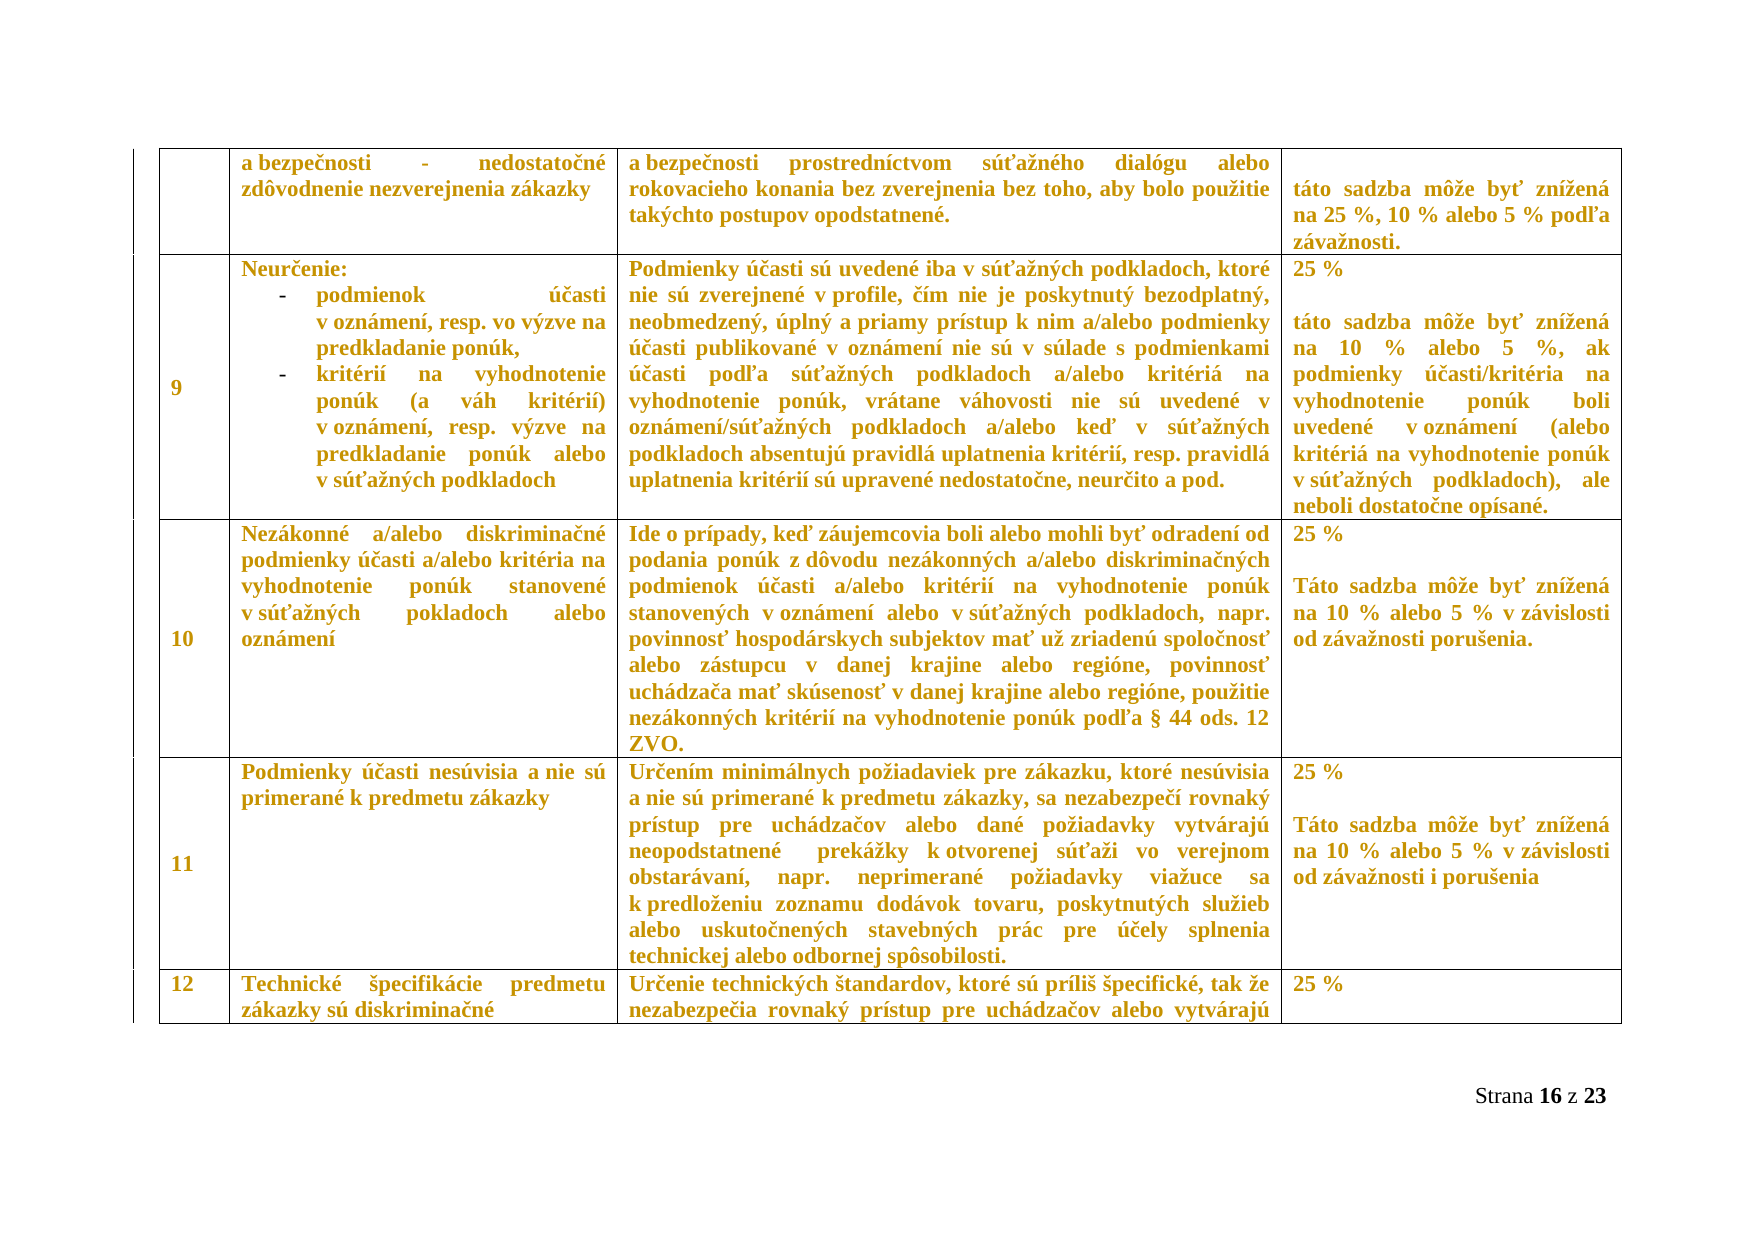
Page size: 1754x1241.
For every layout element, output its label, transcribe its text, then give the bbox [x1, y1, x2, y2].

table_cell Podmienky účasti nesúvisia a nie sú primerané k predmetu zákazky [230, 758, 617, 969]
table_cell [618, 970, 1281, 1022]
table_cell Nezákonné a/alebo diskriminačné podmienky účasti a/alebo kritéria na vyhodnotenie ponúk stanovené v súťažných pokladoch alebo oznámení [230, 520, 617, 757]
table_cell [230, 970, 617, 1022]
table_cell Neurčenie: podmienok účasti v oznámení, resp. vo výzve na predkladanie ponúk, kritérií na vyhodnotenie ponúk (a váh kritérií) v oznámení, resp. výzve na predkladanie ponúk alebo v súťažných podkladoch [230, 255, 617, 519]
table_cell 25 % Táto sadzba môže byť znížená na 10 % alebo 5 % v závislosti od závažnosti porušenia. [1282, 520, 1621, 757]
table_cell 25 % Táto sadzba môže byť znížená na 10 % alebo 5 % v závislosti od závažnosti i porušenia [1282, 758, 1621, 969]
table_cell 12 [160, 970, 229, 1022]
table_cell 10 [160, 520, 229, 757]
table_cell 8 [160, 149, 229, 254]
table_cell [230, 149, 617, 254]
table_cell 25 % táto sadzba môže byť znížená na 10 % alebo 5 %, ak podmienky účasti/kritéria na vyhodnotenie ponúk boli uvedené v oznámení (alebo kritériá na vyhodnotenie ponúk v súťažných podkladoch), ale neboli dostatočne opísané. [1282, 255, 1621, 519]
table_cell Určením minimálnych požiadaviek pre zákazku, ktoré nesúvisia a nie sú primerané k predmetu zákazky, sa nezabezpečí rovnaký prístup pre uchádzačov alebo dané požiadavky vytvárajú neopodstatnené prekážky k otvorenej súťaži vo verejnom obstarávaní, napr. neprimerané požiadavky viažuce sa k predloženiu zoznamu dodávok tovaru, poskytnutých služieb alebo uskutočnených stavebných prác pre účely splnenia technickej alebo odbornej spôsobilosti. [618, 758, 1281, 969]
table_cell 11 [160, 758, 229, 969]
table_cell 9 [160, 255, 229, 519]
table_cell Podmienky účasti sú uvedené iba v súťažných podkladoch, ktoré nie sú zverejnené v profile, čím nie je poskytnutý bezodplatný, neobmedzený, úplný a priamy prístup k nim a/alebo podmienky účasti publikované v oznámení nie sú v súlade s podmienkami účasti podľa súťažných podkladoch a/alebo kritériá na vyhodnotenie ponúk, vrátane váhovosti nie sú uvedené v oznámení/súťažných podkladoch a/alebo keď v súťažných podkladoch absentujú pravidlá uplatnenia kritérií, resp. pravidlá uplatnenia kritérií sú upravené nedostatočne, neurčito a pod. [618, 255, 1281, 519]
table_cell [1282, 149, 1621, 254]
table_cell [618, 149, 1281, 254]
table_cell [1282, 970, 1621, 1022]
table_cell Ide o prípady, keď záujemcovia boli alebo mohli byť odradení od podania ponúk z dôvodu nezákonných a/alebo diskriminačných podmienok účasti a/alebo kritérií na vyhodnotenie ponúk stanovených v oznámení alebo v súťažných podkladoch, napr. povinnosť hospodárskych subjektov mať už zriadenú spoločnosť alebo zástupcu v danej krajine alebo regióne, povinnosť uchádzača mať skúsenosť v danej krajine alebo regióne, použitie nezákonných kritérií na vyhodnotenie ponúk podľa § 44 ods. 12 ZVO. [618, 520, 1281, 757]
